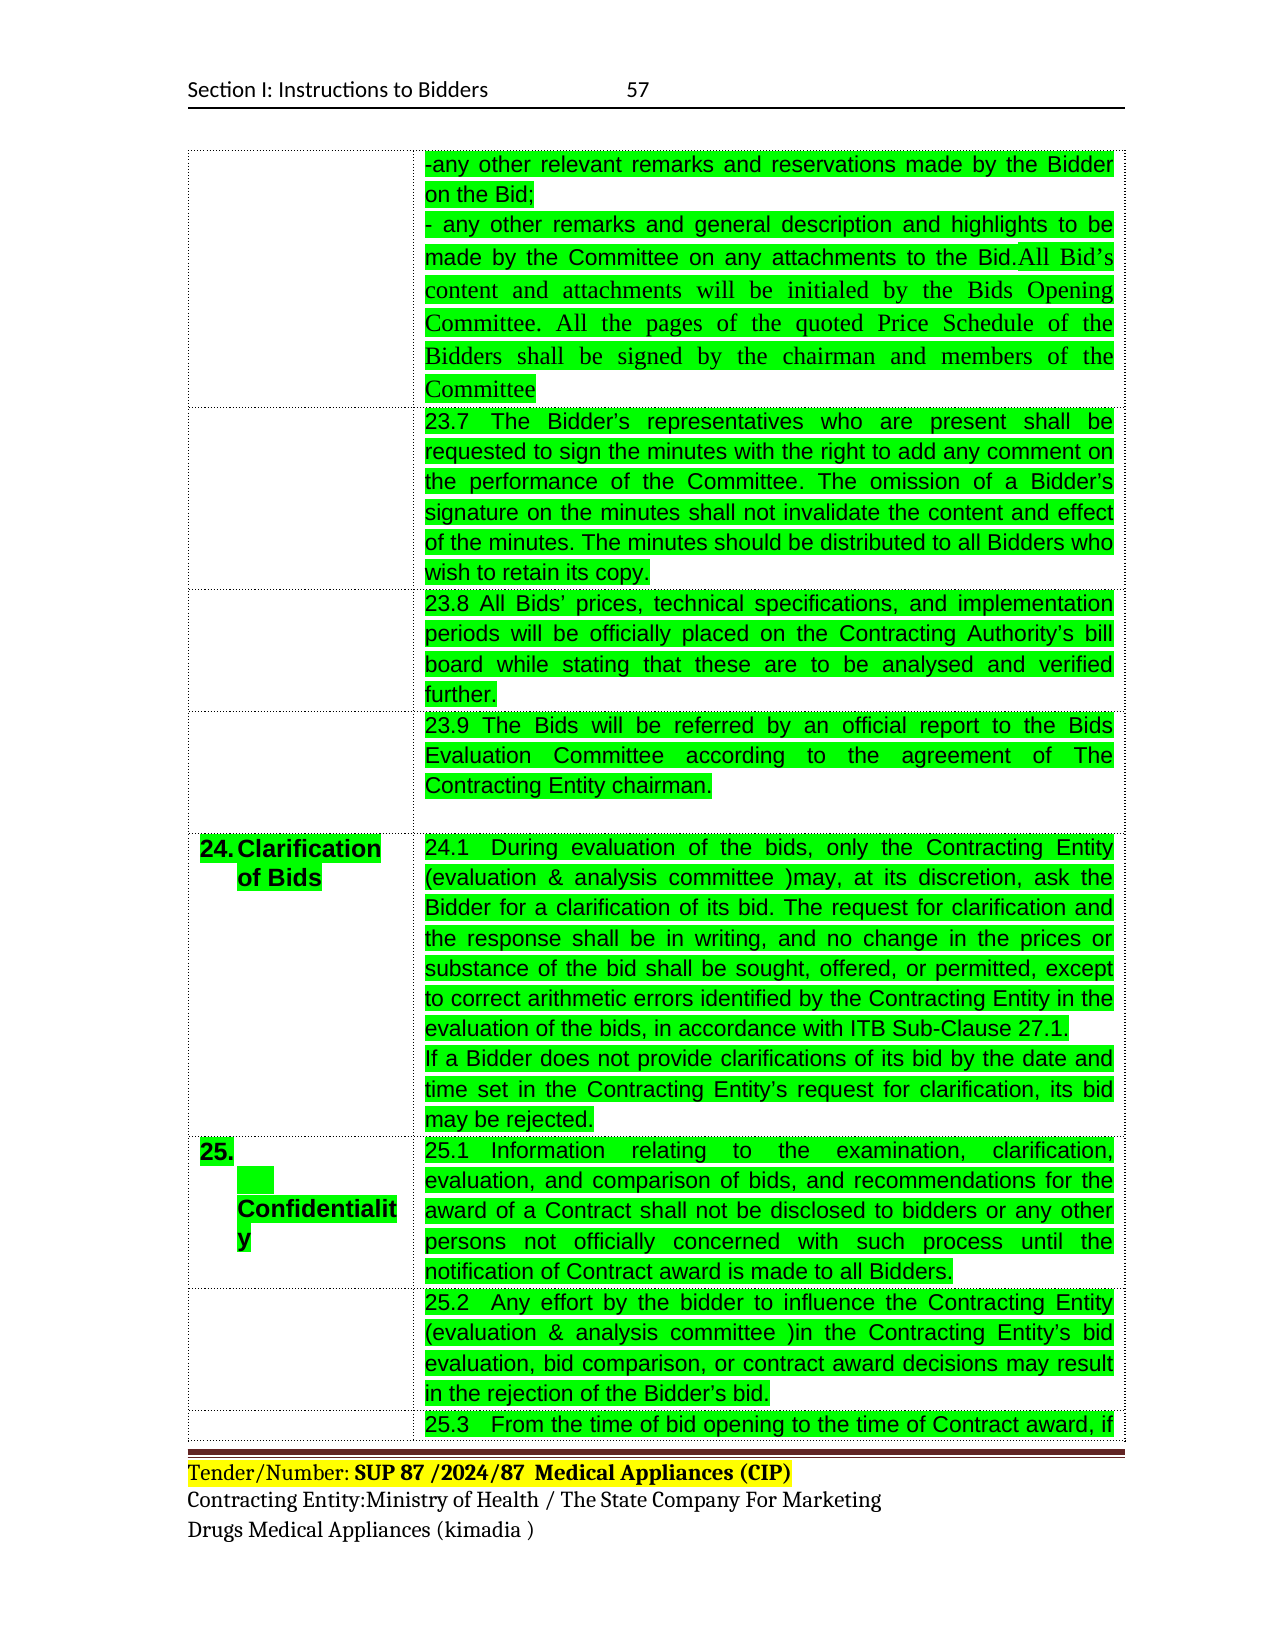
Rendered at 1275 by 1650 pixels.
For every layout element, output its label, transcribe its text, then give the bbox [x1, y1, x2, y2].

table_cell 23.9 The Bids will be referred by an official report to the Bids Evaluation Committee according to the agreement of The Contracting Entity chairman. [413, 711, 1125, 833]
table_cell [188, 1288, 413, 1410]
table_cell 25.1 Information relating to the examination, clarification, evaluation, and comparison of bids, and recommendations for the award of a Contract shall not be disclosed to bidders or any other persons not officially concerned with such process until the notification of Contract award is made to all Bidders. [413, 1136, 1125, 1288]
table_cell 25. Confidentiality [188, 1136, 413, 1288]
table_cell [188, 150, 413, 407]
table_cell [413, 150, 1125, 407]
table_cell 25.2 Any effort by the bidder to influence the Contracting Entity (evaluation & analysis committee )in the Contracting Entity’s bid evaluation, bid comparison, or contract award decisions may result in the rejection of the Bidder’s bid. [413, 1288, 1125, 1410]
table_cell [188, 711, 413, 833]
table_cell 24. Clarification of Bids [188, 833, 413, 1136]
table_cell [413, 1410, 1125, 1440]
table_cell [188, 407, 413, 589]
table_cell 23.8 All Bids’ prices, technical specifications, and implementation periods will be officially placed on the Contracting Authority’s bill board while stating that these are to be analysed and verified further. [413, 589, 1125, 711]
table_cell [188, 589, 413, 711]
table_cell [188, 1410, 413, 1440]
table_cell 23.7 The Bidder’s representatives who are present shall be requested to sign the minutes with the right to add any comment on the performance of the Committee. The omission of a Bidder’s signature on the minutes shall not invalidate the content and effect of the minutes. The minutes should be distributed to all Bidders who wish to retain its copy. [413, 407, 1125, 589]
table_cell 24.1 During evaluation of the bids, only the Contracting Entity (evaluation & analysis committee )may, at its discretion, ask the Bidder for a clarification of its bid. The request for clarification and the response shall be in writing, and no change in the prices or substance of the bid shall be sought, offered, or permitted, except to correct arithmetic errors identified by the Contracting Entity in the evaluation of the bids, in accordance with ITB Sub-Clause 27.1. If a Bidder does not provide clarifications of its bid by the date and time set in the Contracting Entity’s request for clarification, its bid may be rejected. [413, 833, 1125, 1136]
